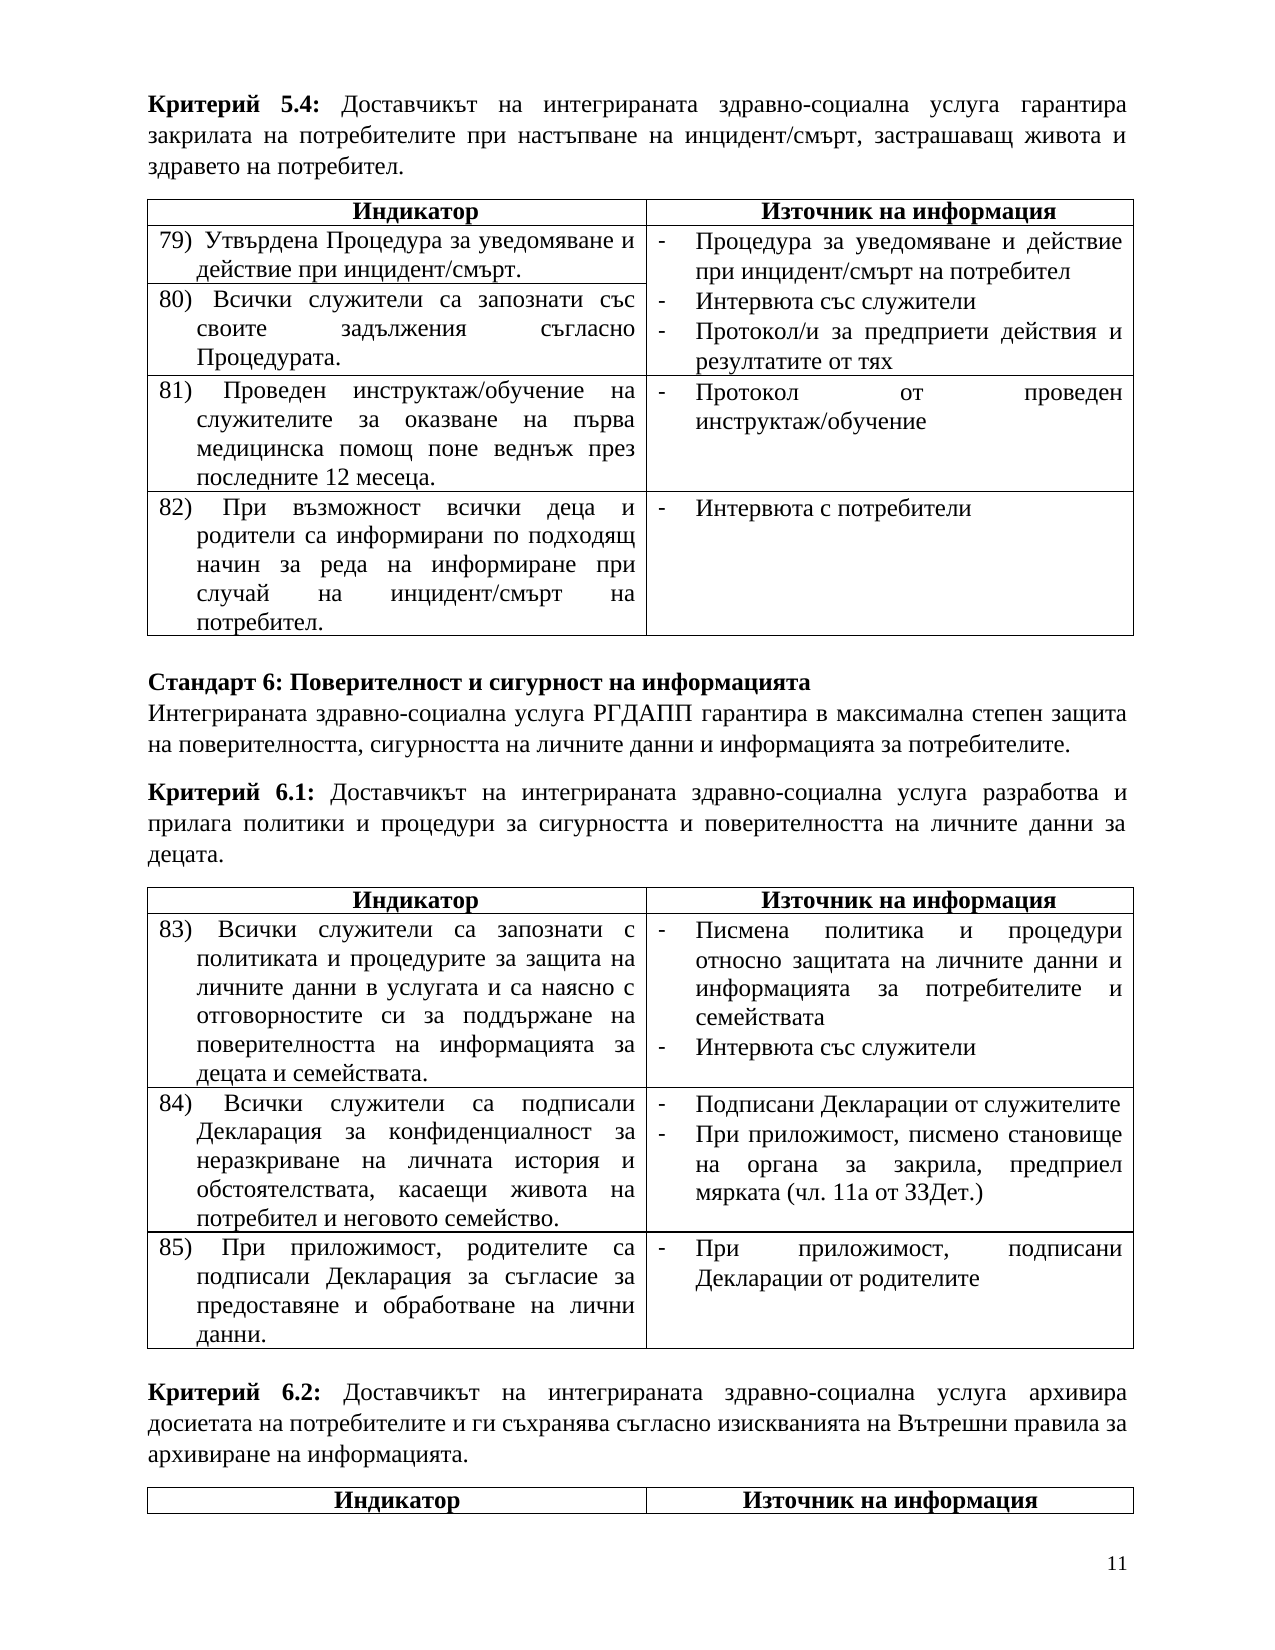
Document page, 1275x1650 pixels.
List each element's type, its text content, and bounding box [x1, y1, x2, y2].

table_cell Всички служители са запознати със своите задължения съгласно Процедурата. [148, 284, 646, 374]
table_header Източник на информация [647, 1488, 1133, 1513]
text Критерий 6.1: Доставчикът на интегрираната здравно-социална услуга разработва и прилага политики и процедури за сигурността и поверителността на личните данни за децата. [148, 777, 1127, 868]
table_cell Протокол от проведен инструктаж/обучение [647, 376, 1133, 491]
table_cell При възможност всички деца и родители са информирани по подходящ начин за реда на информиране при случай на инцидент/смърт на потребител. [148, 492, 646, 635]
table_header Индикатор [148, 888, 646, 913]
list Интегрираната здравно-социална услуга РГДАПП гарантира в максимална степен защита на поверителността, сигурността на личните данни и информацията за потребителите. [148, 698, 1127, 758]
table_header Индикатор [148, 200, 646, 224]
text Критерий 6.2: Доставчикът на интегрираната здравно-социална услуга архивира досиетата на потребителите и ги съхранява съгласно изискванията на Вътрешни правила за архивиране на информацията. [148, 1377, 1127, 1468]
table_header Индикатор [148, 1488, 646, 1513]
table_cell Утвърдена Процедура за уведомяване и действие при инцидент/смърт. [148, 226, 646, 283]
table_header Източник на информация [647, 888, 1133, 913]
table_cell Интервюта с потребители [647, 492, 1133, 635]
table_cell Подписани Декларации от служителите При приложимост, писмено становище на органа за закрила, предприел мярката (чл. 11а от ЗЗДет.) [647, 1088, 1133, 1231]
text Стандарт 6: Поверителност и сигурност на информацията [148, 667, 1127, 696]
table_cell Процедура за уведомяване и действие при инцидент/смърт на потребител Интервюта със служители Протокол/и за предприети действия и резултатите от тях [647, 226, 1133, 374]
table_cell Всички служители са подписали Декларация за конфиденциалност за неразкриване на личната история и обстоятелствата, касаещи живота на потребител и неговото семейство. [148, 1088, 646, 1231]
table_header Източник на информация [647, 200, 1133, 224]
table_cell Всички служители са запознати с политиката и процедурите за защита на личните данни в услугата и са наясно с отговорностите си за поддържане на поверителността на информацията за децата и семействата. [148, 914, 646, 1087]
text Критерий 5.4: Доставчикът на интегрираната здравно-социална услуга гарантира закрилата на потребителите при настъпване на инцидент/смърт, застрашаващ живота и здравето на потребител. [148, 89, 1127, 179]
table_cell Проведен инструктаж/обучение на служителите за оказване на първа медицинска помощ поне веднъж през последните 12 месеца. [148, 376, 646, 491]
table_cell При приложимост, подписани Декларации от родителите [647, 1233, 1133, 1347]
table_cell При приложимост, родителите са подписали Декларация за съгласие за предоставяне и обработване на лични данни. [148, 1233, 646, 1347]
table_cell Писмена политика и процедури относно защитата на личните данни и информацията за потребителите и семействата Интервюта със служители [647, 914, 1133, 1087]
